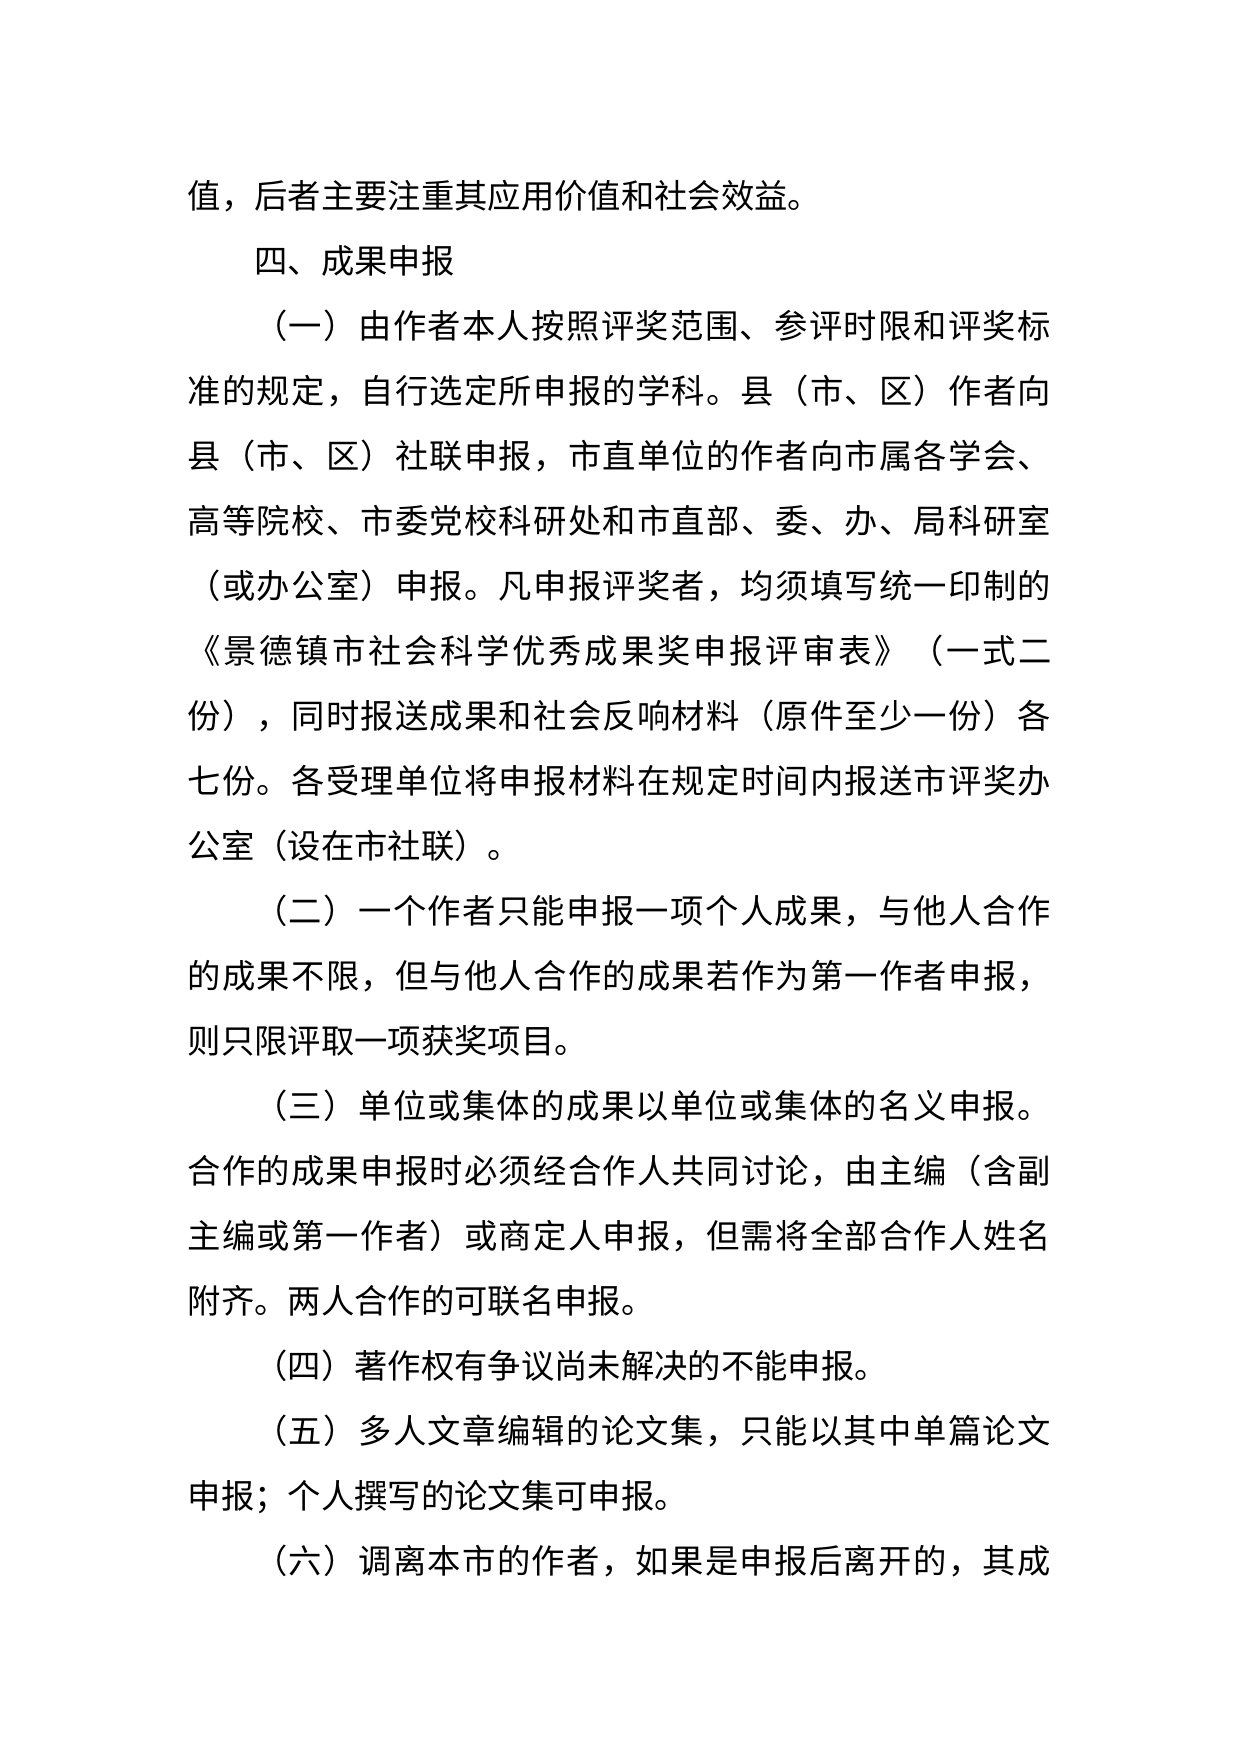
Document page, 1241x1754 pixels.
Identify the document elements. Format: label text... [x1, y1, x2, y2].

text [187, 1527, 1053, 1592]
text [187, 162, 1053, 227]
text （四）著作权有争议尚未解决的不能申报。 [187, 1332, 1053, 1397]
text （二）一个作者只能申报一项个人成果，与他人合作的成果不限，但与他人合作的成果若作为第一作者申报，则只限评取一项获奖项目。 [187, 877, 1053, 1072]
text （三）单位或集体的成果以单位或集体的名义申报。合作的成果申报时必须经合作人共同讨论，由主编（含副主编或第一作者）或商定人申报，但需将全部合作人姓名附齐。两人合作的可联名申报。 [187, 1072, 1053, 1332]
text （一）由作者本人按照评奖范围、参评时限和评奖标准的规定，自行选定所申报的学科。县（市、区）作者向县（市、区）社联申报，市直单位的作者向市属各学会、高等院校、市委党校科研处和市直部、委、办、局科研室（或办公室）申报。凡申报评奖者，均须填写统一印制的《景德镇市社会科学优秀成果奖申报评审表》（一式二份），同时报送成果和社会反响材料（原件至少一份）各七份。各受理单位将申报材料在规定时间内报送市评奖办公室（设在市社联）。 [187, 292, 1053, 877]
text 四、成果申报 [187, 227, 1053, 292]
text （五）多人文章编辑的论文集，只能以其中单篇论文申报；个人撰写的论文集可申报。 [187, 1397, 1053, 1527]
